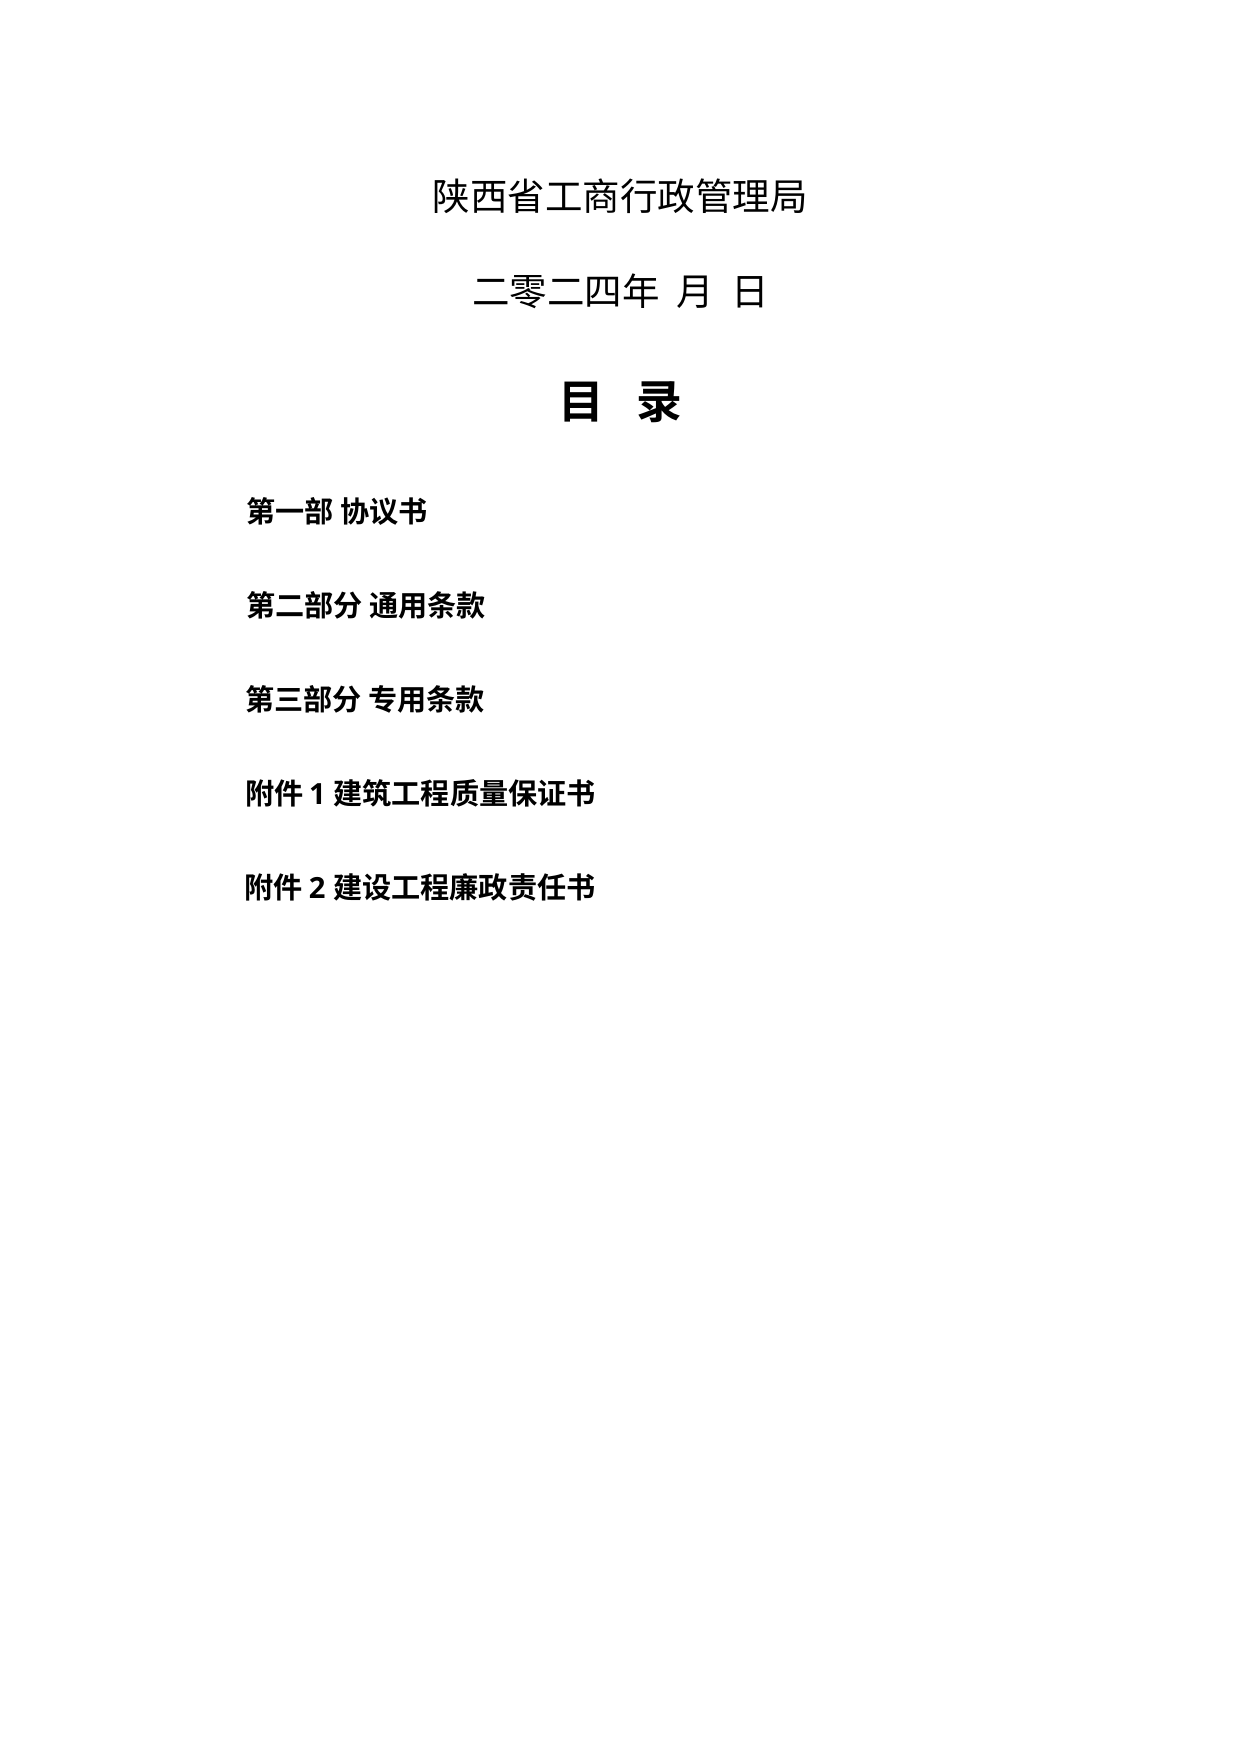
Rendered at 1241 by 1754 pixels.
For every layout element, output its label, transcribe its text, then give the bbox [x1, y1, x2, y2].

text 二零二四年 月 日 [187, 256, 1053, 321]
text 陕西省工商行政管理局 [187, 162, 1053, 227]
text 第一部 协议书 [187, 477, 1053, 542]
text 附件1 建筑工程质量保证书 [187, 759, 1053, 824]
text 目 录 [187, 350, 1053, 448]
text 第二部分 通用条款 [187, 571, 1053, 636]
text 第三部分 专用条款 [187, 665, 1053, 730]
text 附件2 建设工程廉政责任书 [187, 854, 1053, 919]
